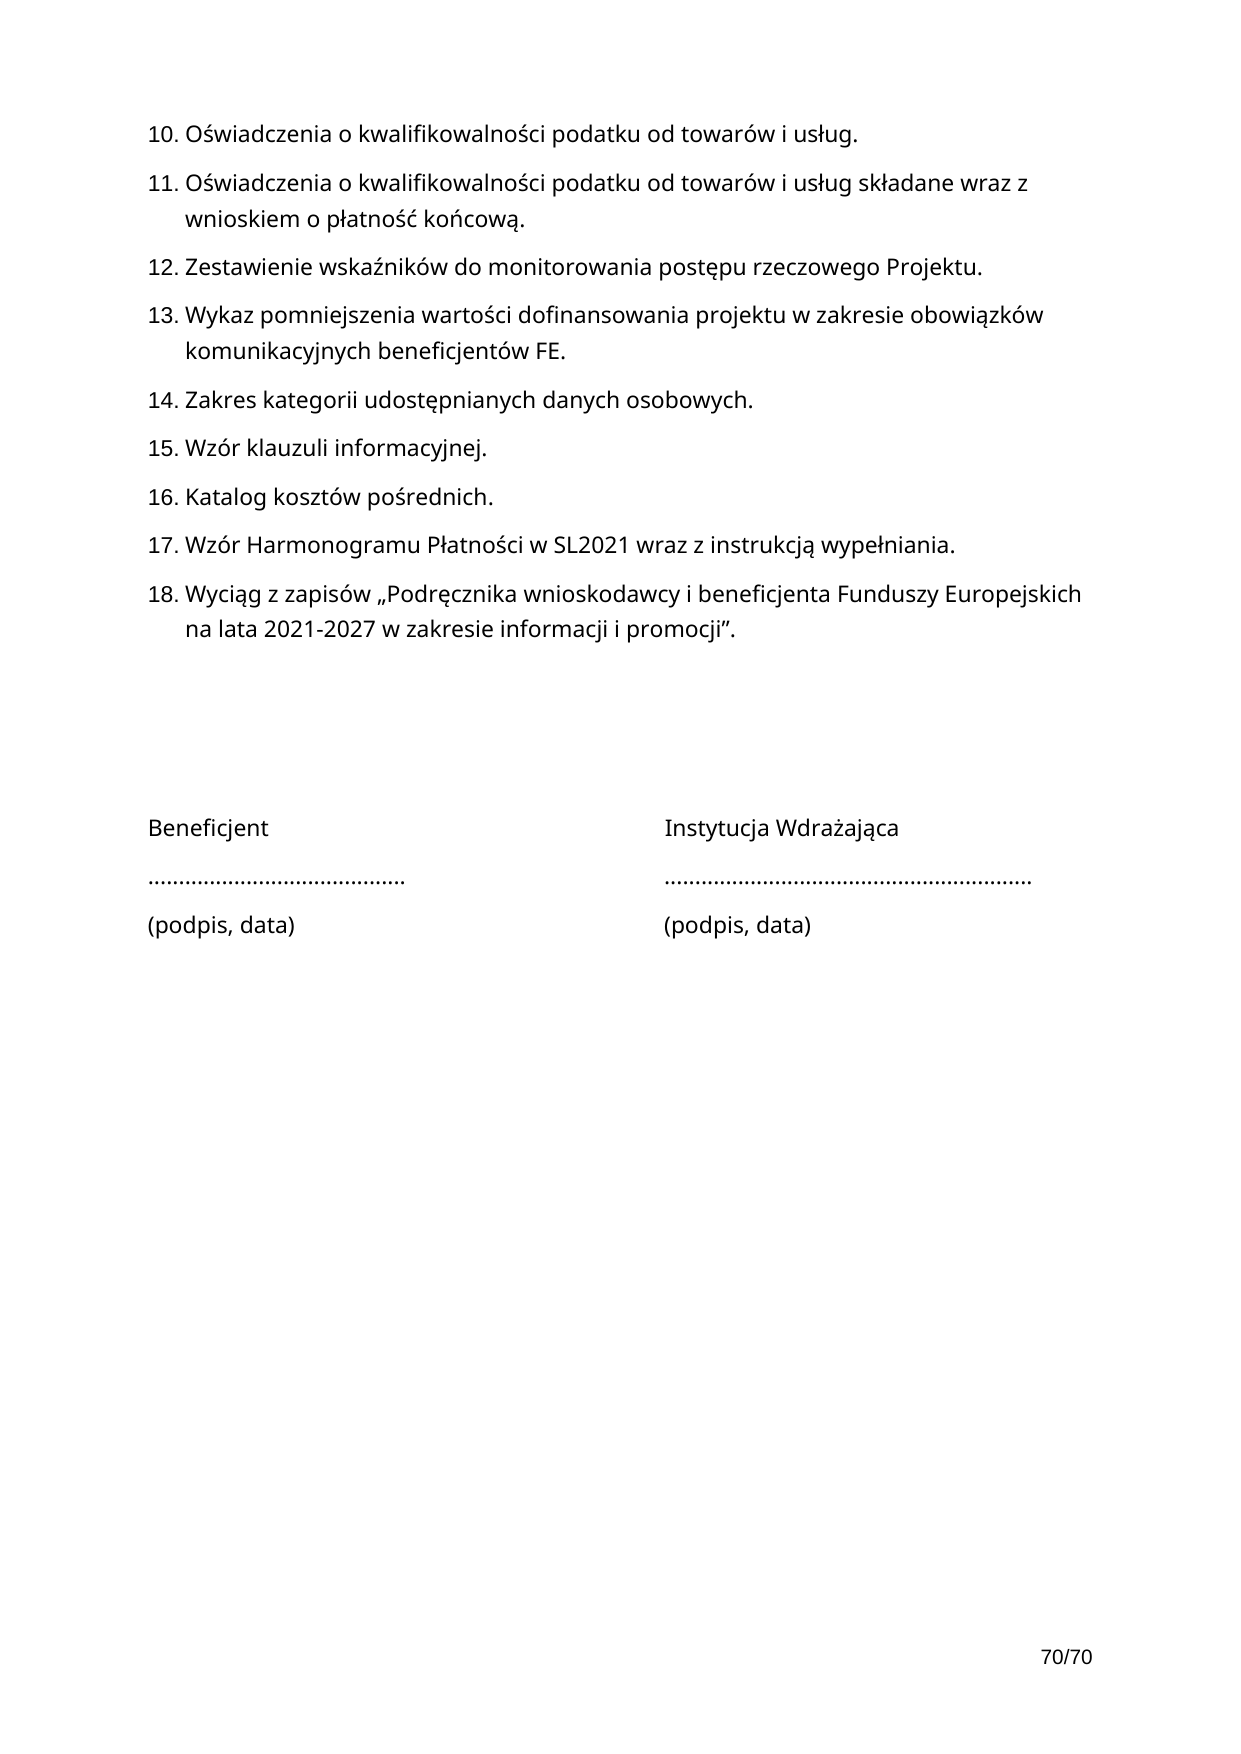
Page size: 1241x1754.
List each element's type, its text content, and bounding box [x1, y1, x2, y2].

list Oświadczenia o kwalifikowalności podatku od towarów i usług składane wraz z wnioskiem o płatność końcową. [148, 167, 1092, 234]
list Zestawienie wskaźników do monitorowania postępu rzeczowego Projektu. [148, 251, 1092, 282]
list Wzór klauzuli informacyjnej. [148, 432, 1092, 463]
list Wzór Harmonogramu Płatności w SL2021 wraz z instrukcją wypełniania. [148, 529, 1092, 560]
list Wykaz pomniejszenia wartości dofinansowania projektu w zakresie obowiązków komunikacyjnych beneficjentów FE. [148, 299, 1092, 367]
text (podpis, data) (podpis, data) [148, 909, 1092, 940]
list Katalog kosztów pośrednich. [148, 481, 1092, 512]
list Wyciąg z zapisów „Podręcznika wnioskodawcy i beneficjenta Funduszy Europejskich na lata 2021-2027 w zakresie informacji i promocji”. [148, 577, 1092, 645]
list Oświadczenia o kwalifikowalności podatku od towarów i usług. [148, 118, 1092, 149]
subtitle Beneficjent Instytucja Wdrażająca [148, 812, 1092, 843]
list Zakres kategorii udostępnianych danych osobowych. [148, 384, 1092, 415]
text .......................................... ............................................................ [148, 860, 1092, 892]
